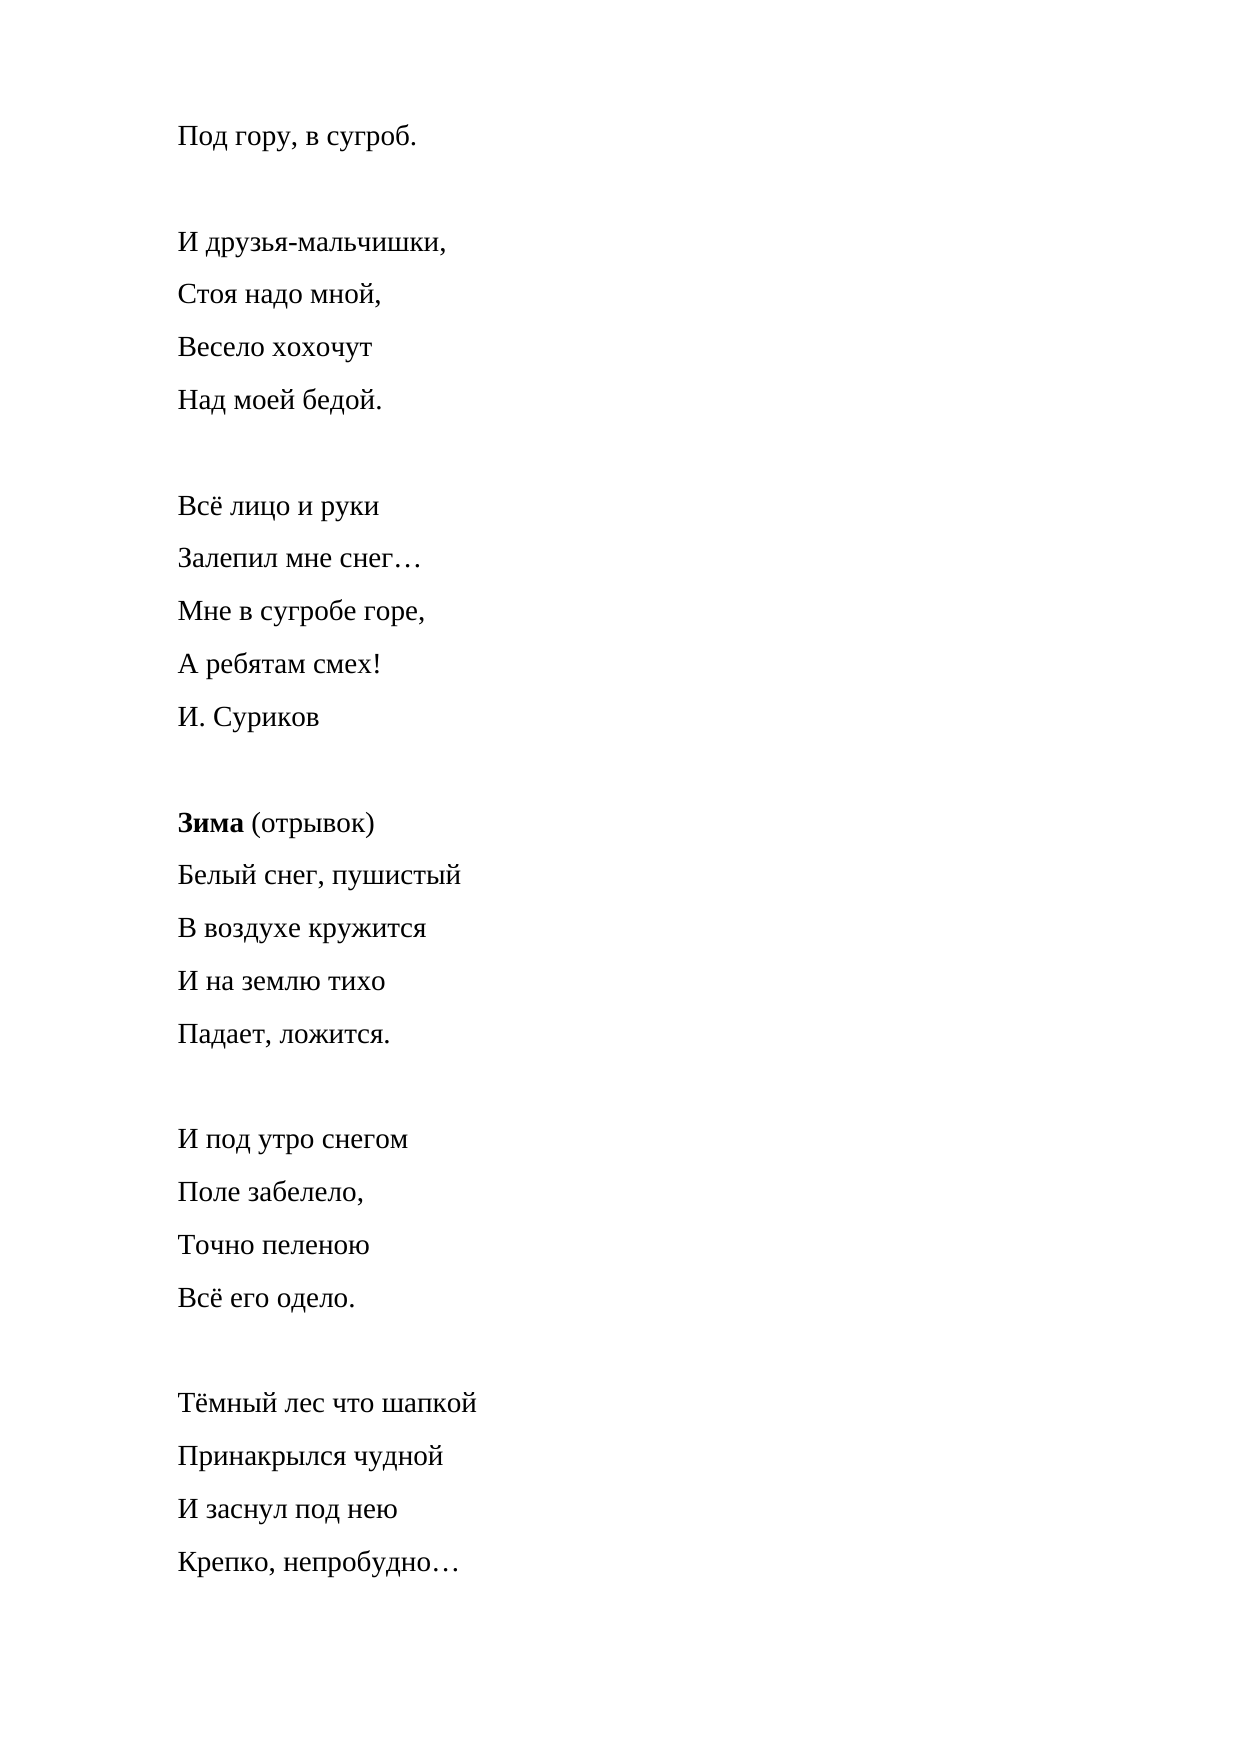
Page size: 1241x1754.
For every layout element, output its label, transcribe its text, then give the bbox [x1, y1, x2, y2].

text Поле забелело, [177, 1174, 1152, 1208]
text И под утро снегом [177, 1122, 1152, 1155]
text Принакрылся чудной [177, 1438, 1152, 1472]
text Залепил мне снег… [177, 541, 1152, 574]
text Стоя надо мной, [177, 277, 1152, 310]
text В воздухе кружится [177, 910, 1152, 944]
text Крепко, непробудно… [177, 1544, 1152, 1578]
text Весело хохочут [177, 329, 1152, 363]
text Всё его одело. [177, 1280, 1152, 1313]
text Точно пеленою [177, 1227, 1152, 1261]
text Под гору, в сугроб. [177, 118, 1152, 152]
text А ребятам смех! [177, 646, 1152, 680]
text Всё лицо и руки [177, 488, 1152, 521]
text И заснул под нею [177, 1491, 1152, 1525]
text Мне в сугробе горе, [177, 593, 1152, 627]
text Зима (отрывок) [177, 805, 1152, 838]
text Белый снег, пушистый [177, 857, 1152, 891]
text И. Суриков [177, 699, 1152, 733]
text И на землю тихо [177, 963, 1152, 997]
text Тёмный лес что шапкой [177, 1386, 1152, 1419]
text Падает, ложится. [177, 1016, 1152, 1049]
text Над моей бедой. [177, 382, 1152, 416]
text И друзья-мальчишки, [177, 224, 1152, 257]
